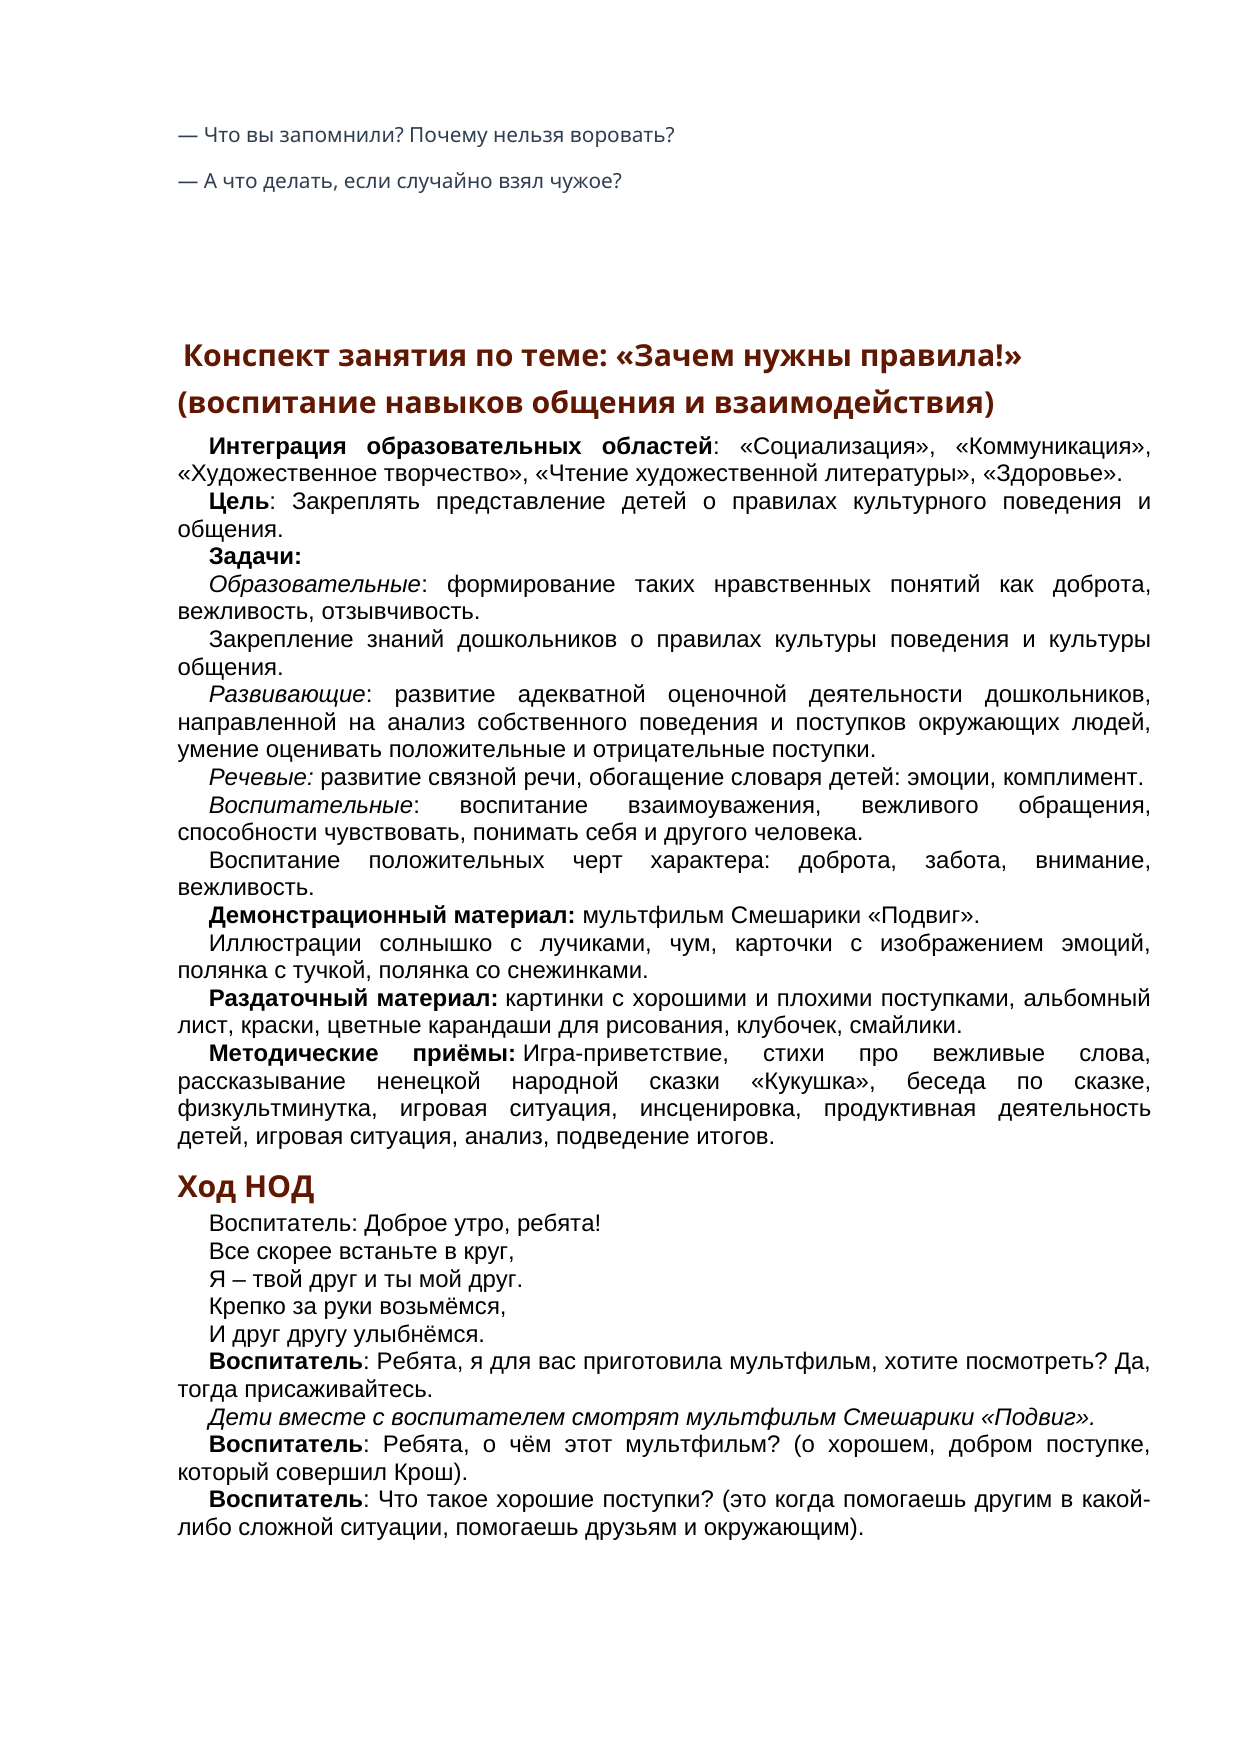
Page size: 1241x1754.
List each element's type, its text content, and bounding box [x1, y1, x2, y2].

text Воспитание положительных черт характера: доброта, забота, внимание, вежливость. [177, 846, 1152, 901]
text Ход НОД [177, 1165, 1152, 1206]
text Крепко за руки возьмёмся, [177, 1292, 1152, 1320]
text Я – твой друг и ты мой друг. [177, 1264, 1152, 1292]
text Интеграция образовательных областей: «Социализация», «Коммуникация», «Художественное творчество», «Чтение художественной литературы», «Здоровье». [177, 432, 1152, 487]
text — А что делать, если случайно взял чужое? [177, 164, 1152, 195]
subtitle Конспект занятия по теме: «Зачем нужны правила!» (воспитание навыков общения и взаимодействия) [177, 334, 1152, 422]
text Цель: Закреплять представление детей о правилах культурного поведения и общения. [177, 487, 1152, 542]
text Воспитатель: Ребята, я для вас приготовила мультфильм, хотите посмотреть? Да, тогда присаживайтесь. [177, 1347, 1152, 1402]
text Воспитатель: Что такое хорошие поступки? (это когда помогаешь другим в какой-либо сложной ситуации, помогаешь друзьям и окружающим). [177, 1485, 1152, 1541]
text Все скорее встаньте в круг, [177, 1237, 1152, 1264]
text Речевые: развитие связной речи, обогащение словаря детей: эмоции, комплимент. [177, 763, 1152, 791]
text Воспитатель: Ребята, о чём этот мультфильм? (о хорошем, добром поступке, который совершил Крош). [177, 1430, 1152, 1485]
text Закрепление знаний дошкольников о правилах культуры поведения и культуры общения. [177, 625, 1152, 680]
text Методические приёмы: Игра-приветствие, стихи про вежливые слова, рассказывание ненецкой народной сказки «Кукушка», беседа по сказке, физкультминутка, игровая ситуация, инсценировка, продуктивная деятельность детей, игровая ситуация, анализ, подведение итогов. [177, 1039, 1152, 1149]
text Образовательные: формирование таких нравственных понятий как доброта, вежливость, отзывчивость. [177, 570, 1152, 625]
text Иллюстрации солнышко с лучиками, чум, карточки с изображением эмоций, полянка с тучкой, полянка со снежинками. [177, 928, 1152, 984]
text Задачи: [177, 542, 1152, 570]
text Развивающие: развитие адекватной оценочной деятельности дошкольников, направленной на анализ собственного поведения и поступков окружающих людей, умение оценивать положительные и отрицательные поступки. [177, 680, 1152, 763]
text Демонстрационный материал: мультфильм Смешарики «Подвиг». [177, 901, 1152, 928]
text И друг другу улыбнёмся. [177, 1320, 1152, 1347]
text Воспитатель: Доброе утро, ребята! [177, 1209, 1152, 1237]
text Раздаточный материал: картинки с хорошими и плохими поступками, альбомный лист, краски, цветные карандаши для рисования, клубочек, смайлики. [177, 984, 1152, 1039]
text — Что вы запомнили? Почему нельзя воровать? [177, 118, 1152, 149]
text Дети вместе с воспитателем смотрят мультфильм Смешарики «Подвиг». [177, 1402, 1152, 1430]
text Воспитательные: воспитание взаимоуважения, вежливого обращения, способности чувствовать, понимать себя и другого человека. [177, 791, 1152, 846]
